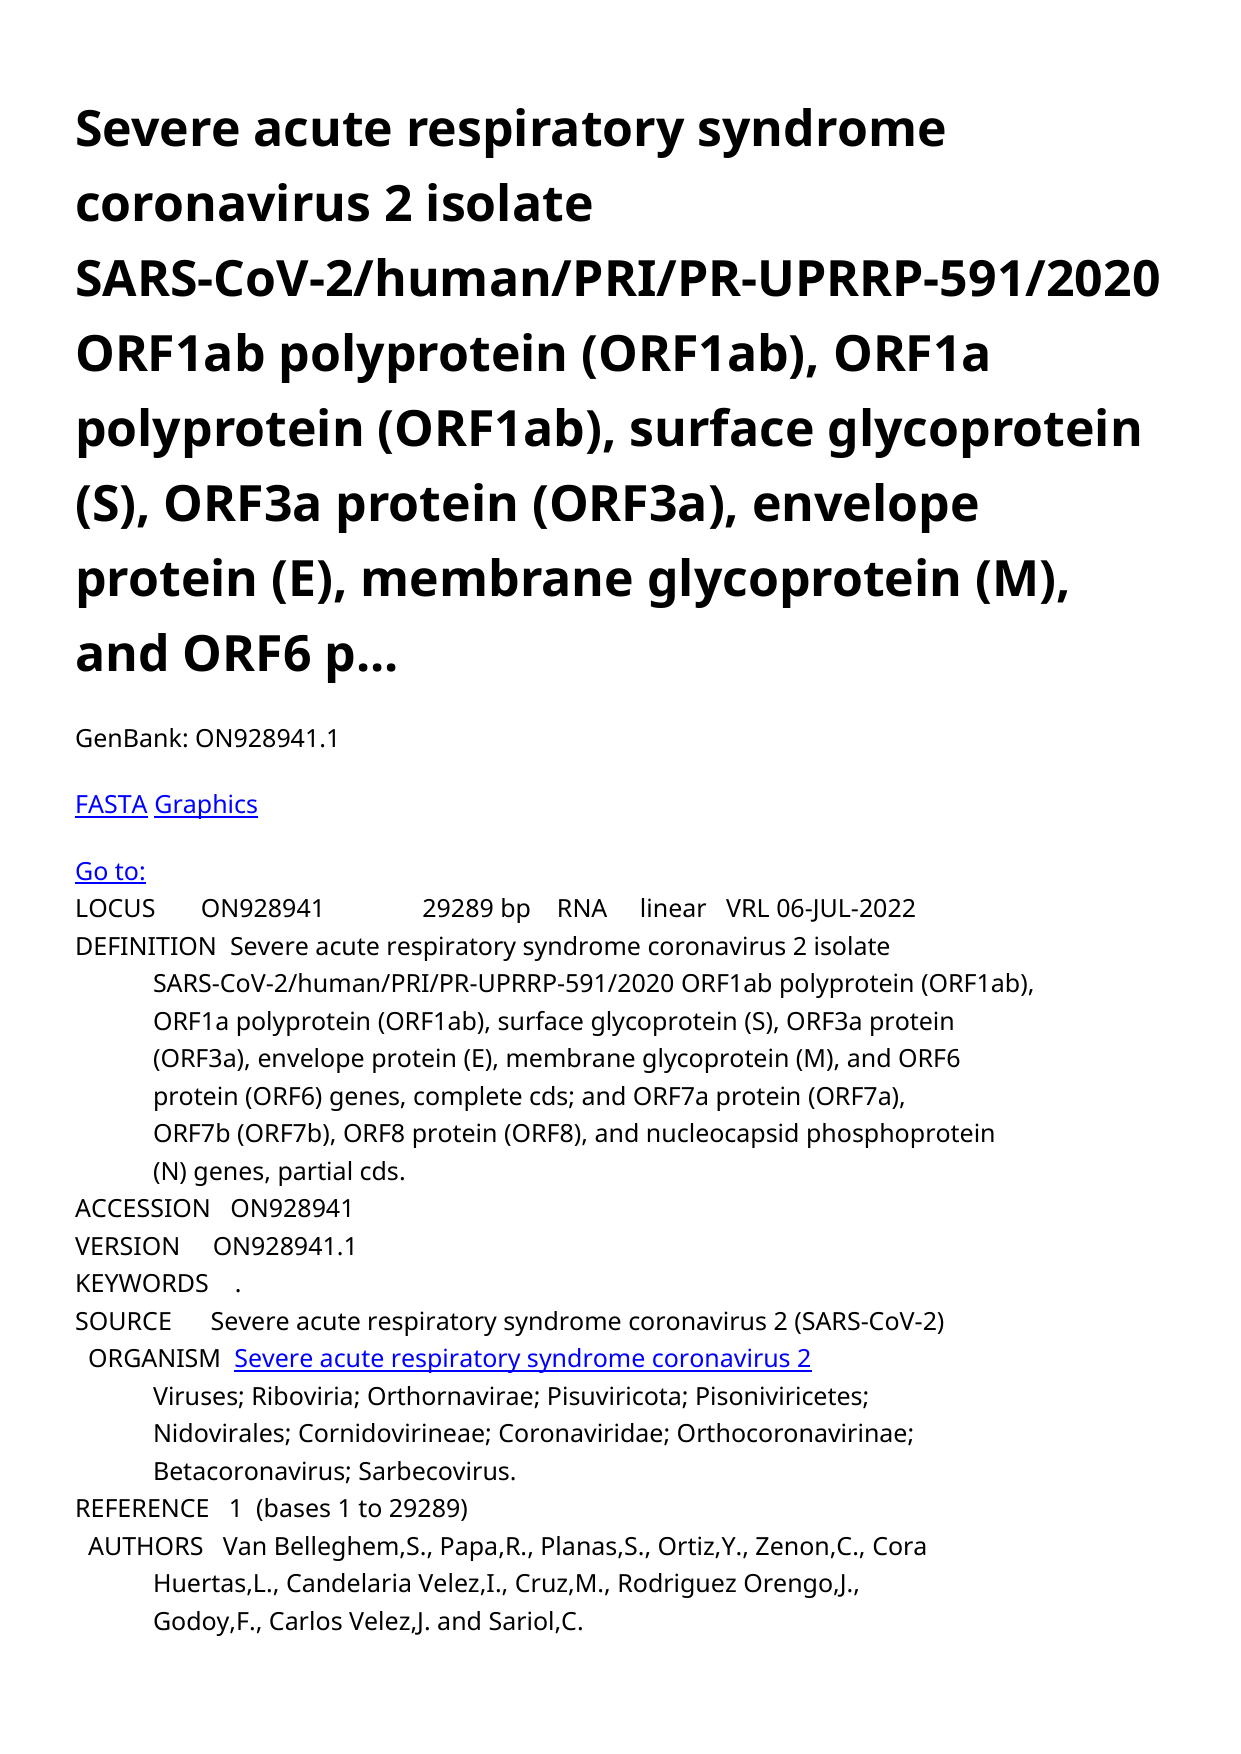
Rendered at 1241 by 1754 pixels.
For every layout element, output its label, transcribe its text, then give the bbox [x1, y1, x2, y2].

text ORGANISM Severe acute respiratory syndrome coronavirus 2 [75, 1339, 1165, 1377]
text SOURCE Severe acute respiratory syndrome coronavirus 2 (SARS-CoV-2) [75, 1302, 1165, 1339]
text Viruses; Riboviria; Orthornavirae; Pisuviricota; Pisoniviricetes; [75, 1377, 1165, 1414]
text ORF1a polyprotein (ORF1ab), surface glycoprotein (S), ORF3a protein [75, 1002, 1165, 1039]
text ACCESSION ON928941 [75, 1189, 1165, 1227]
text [75, 1564, 1165, 1602]
text Nidovirales; Cornidovirineae; Coronaviridae; Orthocoronavirinae; [75, 1414, 1165, 1452]
text Severe acute respiratory syndrome coronavirus 2 isolate SARS-CoV-2/human/PRI/PR-UPRRP-591/2020 ORF1ab polyprotein (ORF1ab), ORF1a polyprotein (ORF1ab), surface glycoprotein (S), ORF3a protein (ORF3a), envelope protein (E), membrane glycoprotein (M), and ORF6 p... [75, 89, 1165, 689]
text LOCUS ON928941 29289 bp RNA linear VRL 06-JUL-2022 [75, 889, 1165, 927]
text protein (ORF6) genes, complete cds; and ORF7a protein (ORF7a), [75, 1077, 1165, 1114]
text VERSION ON928941.1 [75, 1227, 1165, 1264]
text FASTA Graphics [75, 785, 1165, 823]
text (ORF3a), envelope protein (E), membrane glycoprotein (M), and ORF6 [75, 1039, 1165, 1077]
text (N) genes, partial cds. [75, 1152, 1165, 1189]
text Godoy,F., Carlos Velez,J. and Sariol,C. [75, 1602, 1165, 1639]
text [75, 1527, 1165, 1564]
text REFERENCE 1 (bases 1 to 29289) [75, 1489, 1165, 1527]
text Go to: [75, 852, 1165, 889]
text Betacoronavirus; Sarbecovirus. [75, 1452, 1165, 1489]
text KEYWORDS . [75, 1264, 1165, 1302]
text GenBank: ON928941.1 [75, 719, 1165, 756]
text ORF7b (ORF7b), ORF8 protein (ORF8), and nucleocapsid phosphoprotein [75, 1114, 1165, 1152]
text DEFINITION Severe acute respiratory syndrome coronavirus 2 isolate [75, 927, 1165, 964]
text SARS-CoV-2/human/PRI/PR-UPRRP-591/2020 ORF1ab polyprotein (ORF1ab), [75, 964, 1165, 1002]
